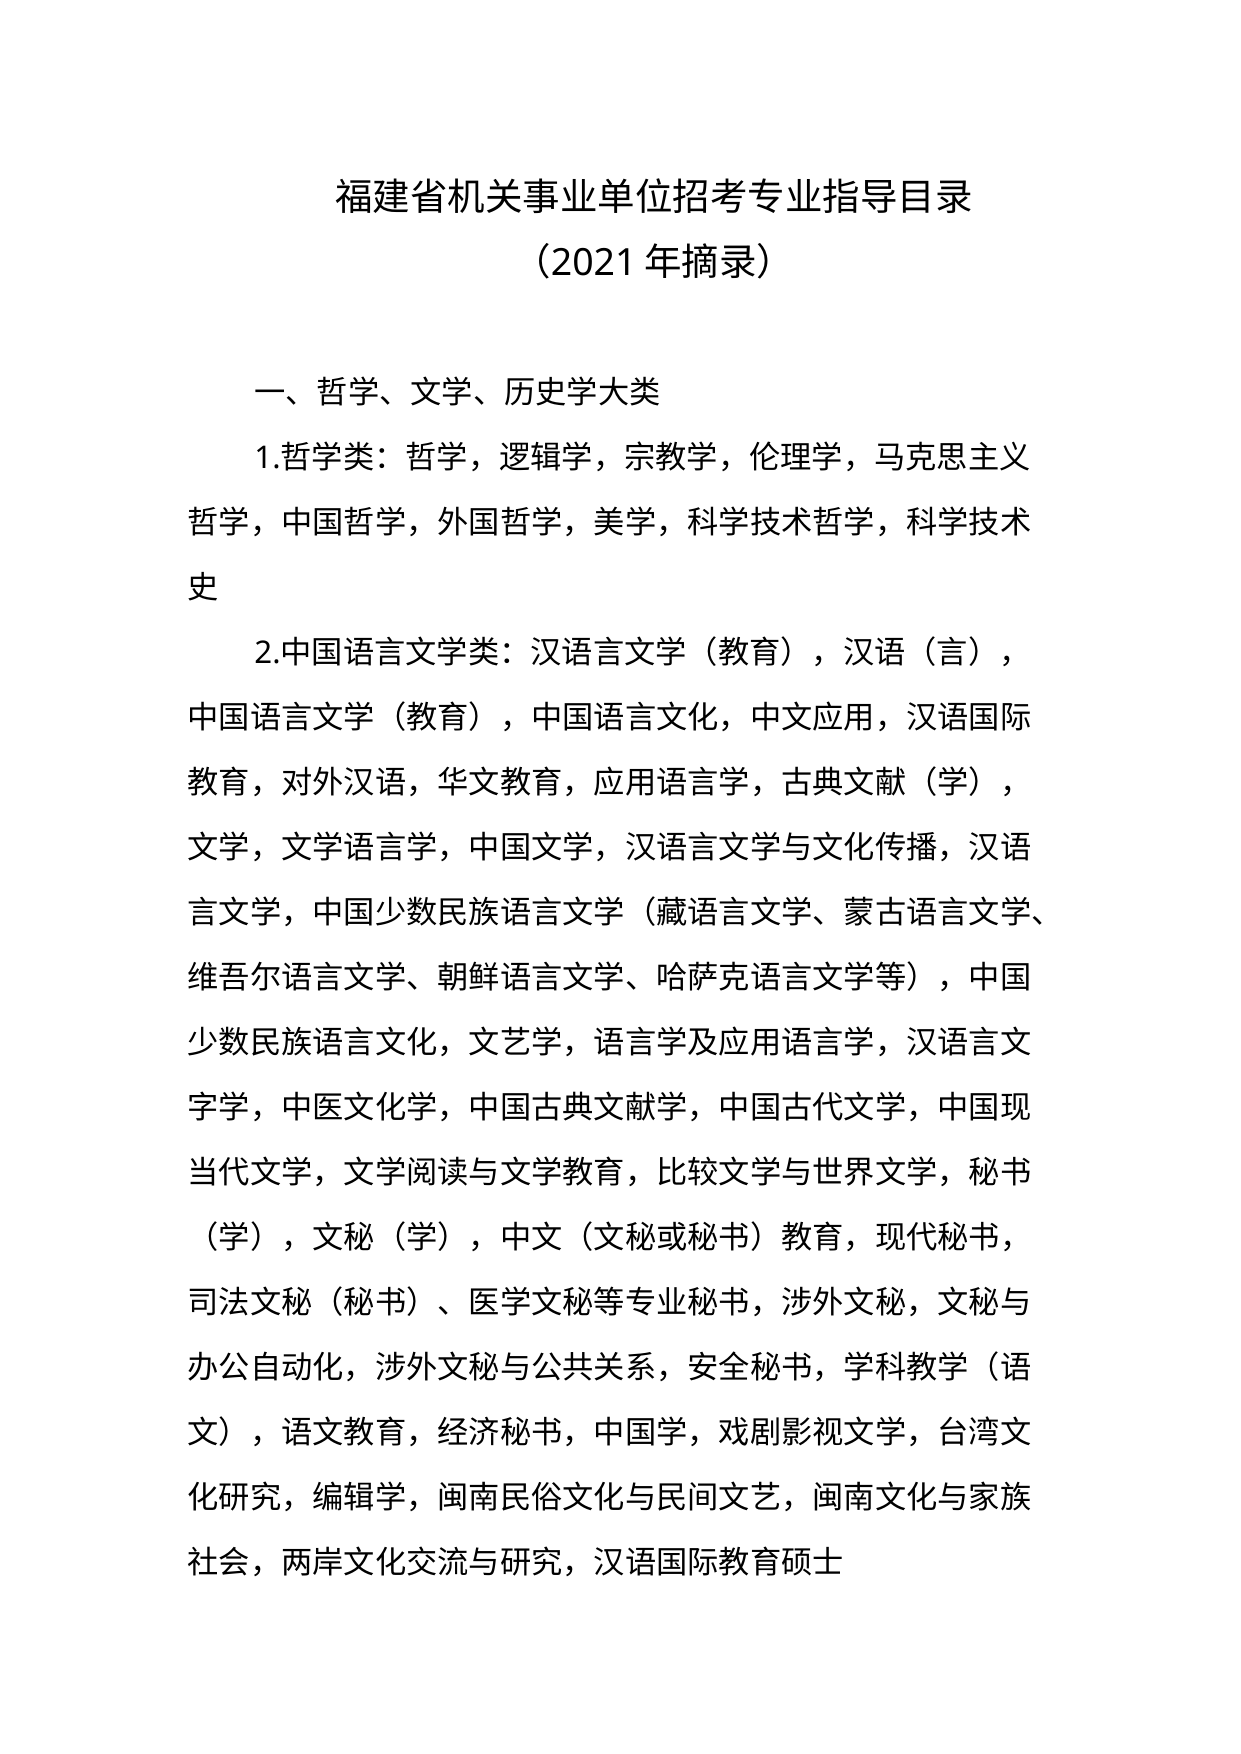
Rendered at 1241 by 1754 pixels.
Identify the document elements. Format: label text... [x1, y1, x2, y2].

text 2.中国语言文学类：汉语言文学（教育），汉语（言），中国语言文学（教育），中国语言文化，中文应用，汉语国际教育，对外汉语，华文教育，应用语言学，古典文献（学），文学，文学语言学，中国文学，汉语言文学与文化传播，汉语言文学，中国少数民族语言文学（藏语言文学、蒙古语言文学、维吾尔语言文学、朝鲜语言文学、哈萨克语言文学等），中国少数民族语言文化，文艺学，语言学及应用语言学，汉语言文字学，中医文化学，中国古典文献学，中国古代文学，中国现当代文学，文学阅读与文学教育，比较文学与世界文学，秘书（学），文秘（学），中文（文秘或秘书）教育，现代秘书，司法文秘（秘书）、医学文秘等专业秘书，涉外文秘，文秘与办公自动化，涉外文秘与公共关系，安全秘书，学科教学（语文），语文教育，经济秘书，中国学，戏剧影视文学，台湾文化研究，编辑学，闽南民俗文化与民间文艺，闽南文化与家族社会，两岸文化交流与研究，汉语国际教育硕士 [187, 617, 1053, 1592]
text （2021年摘录） [187, 227, 1053, 292]
text 福建省机关事业单位招考专业指导目录 [187, 162, 1053, 227]
text 一、哲学、文学、历史学大类 [187, 357, 1053, 422]
text 1.哲学类：哲学，逻辑学，宗教学，伦理学，马克思主义哲学，中国哲学，外国哲学，美学，科学技术哲学，科学技术史 [187, 422, 1053, 617]
